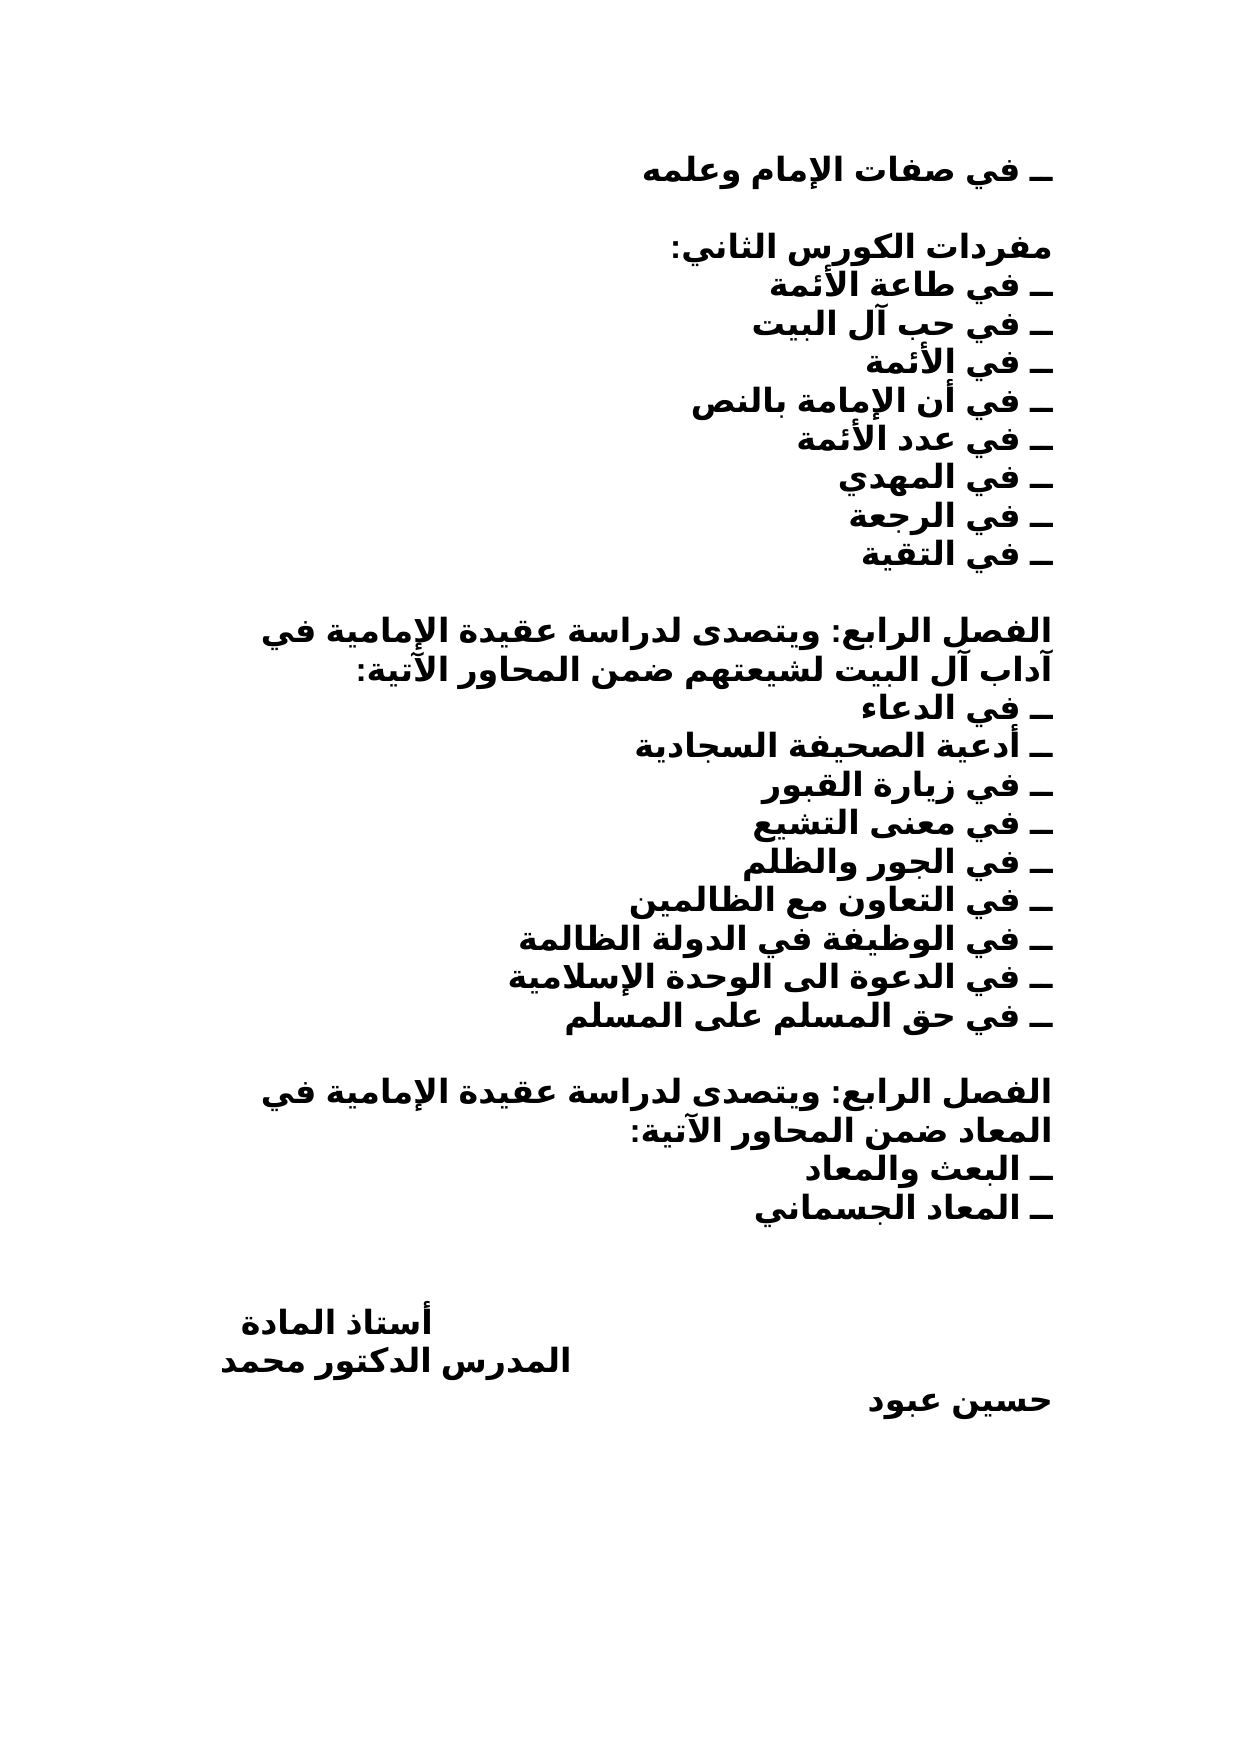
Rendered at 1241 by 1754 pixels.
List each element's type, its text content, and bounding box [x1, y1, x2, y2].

text أستاذ المادة [187, 1303, 1053, 1342]
text ــ أدعية الصحيفة السجادية [187, 727, 1053, 765]
text مفردات الكورس الثاني: [187, 227, 1053, 265]
text ــ في صفات الإمام وعلمه [187, 150, 1053, 188]
text ــ في حب آل البيت [187, 304, 1053, 342]
text ــ في الجور والظلم [187, 842, 1053, 880]
text الفصل الرابع: ويتصدى لدراسة عقيدة الإمامية في المعاد ضمن المحاور الآتية: [187, 1072, 1053, 1149]
text ــ في التقية [187, 534, 1053, 573]
text ــ في الوظيفة في الدولة الظالمة [187, 919, 1053, 957]
text ــ في الرجعة [187, 496, 1053, 534]
text ــ في المهدي [187, 457, 1053, 496]
text ــ المعاد الجسماني [187, 1188, 1053, 1226]
text ــ في الدعاء [187, 688, 1053, 727]
text ــ البعث والمعاد [187, 1149, 1053, 1188]
text ــ في حق المسلم على المسلم [187, 996, 1053, 1034]
text ــ في أن الإمامة بالنص [187, 381, 1053, 419]
text الفصل الرابع: ويتصدى لدراسة عقيدة الإمامية في آداب آل البيت لشيعتهم ضمن المحاور الآتية: [187, 611, 1053, 688]
text ــ في معنى التشيع [187, 803, 1053, 842]
text ــ في الدعوة الى الوحدة الإسلامية [187, 957, 1053, 996]
text ــ في زيارة القبور [187, 765, 1053, 803]
text المدرس الدكتور محمد حسين عبود [187, 1342, 1053, 1418]
text ــ في التعاون مع الظالمين [187, 880, 1053, 919]
text ــ في طاعة الأئمة [187, 265, 1053, 304]
text ــ في عدد الأئمة [187, 419, 1053, 457]
text ــ في الأئمة [187, 342, 1053, 381]
